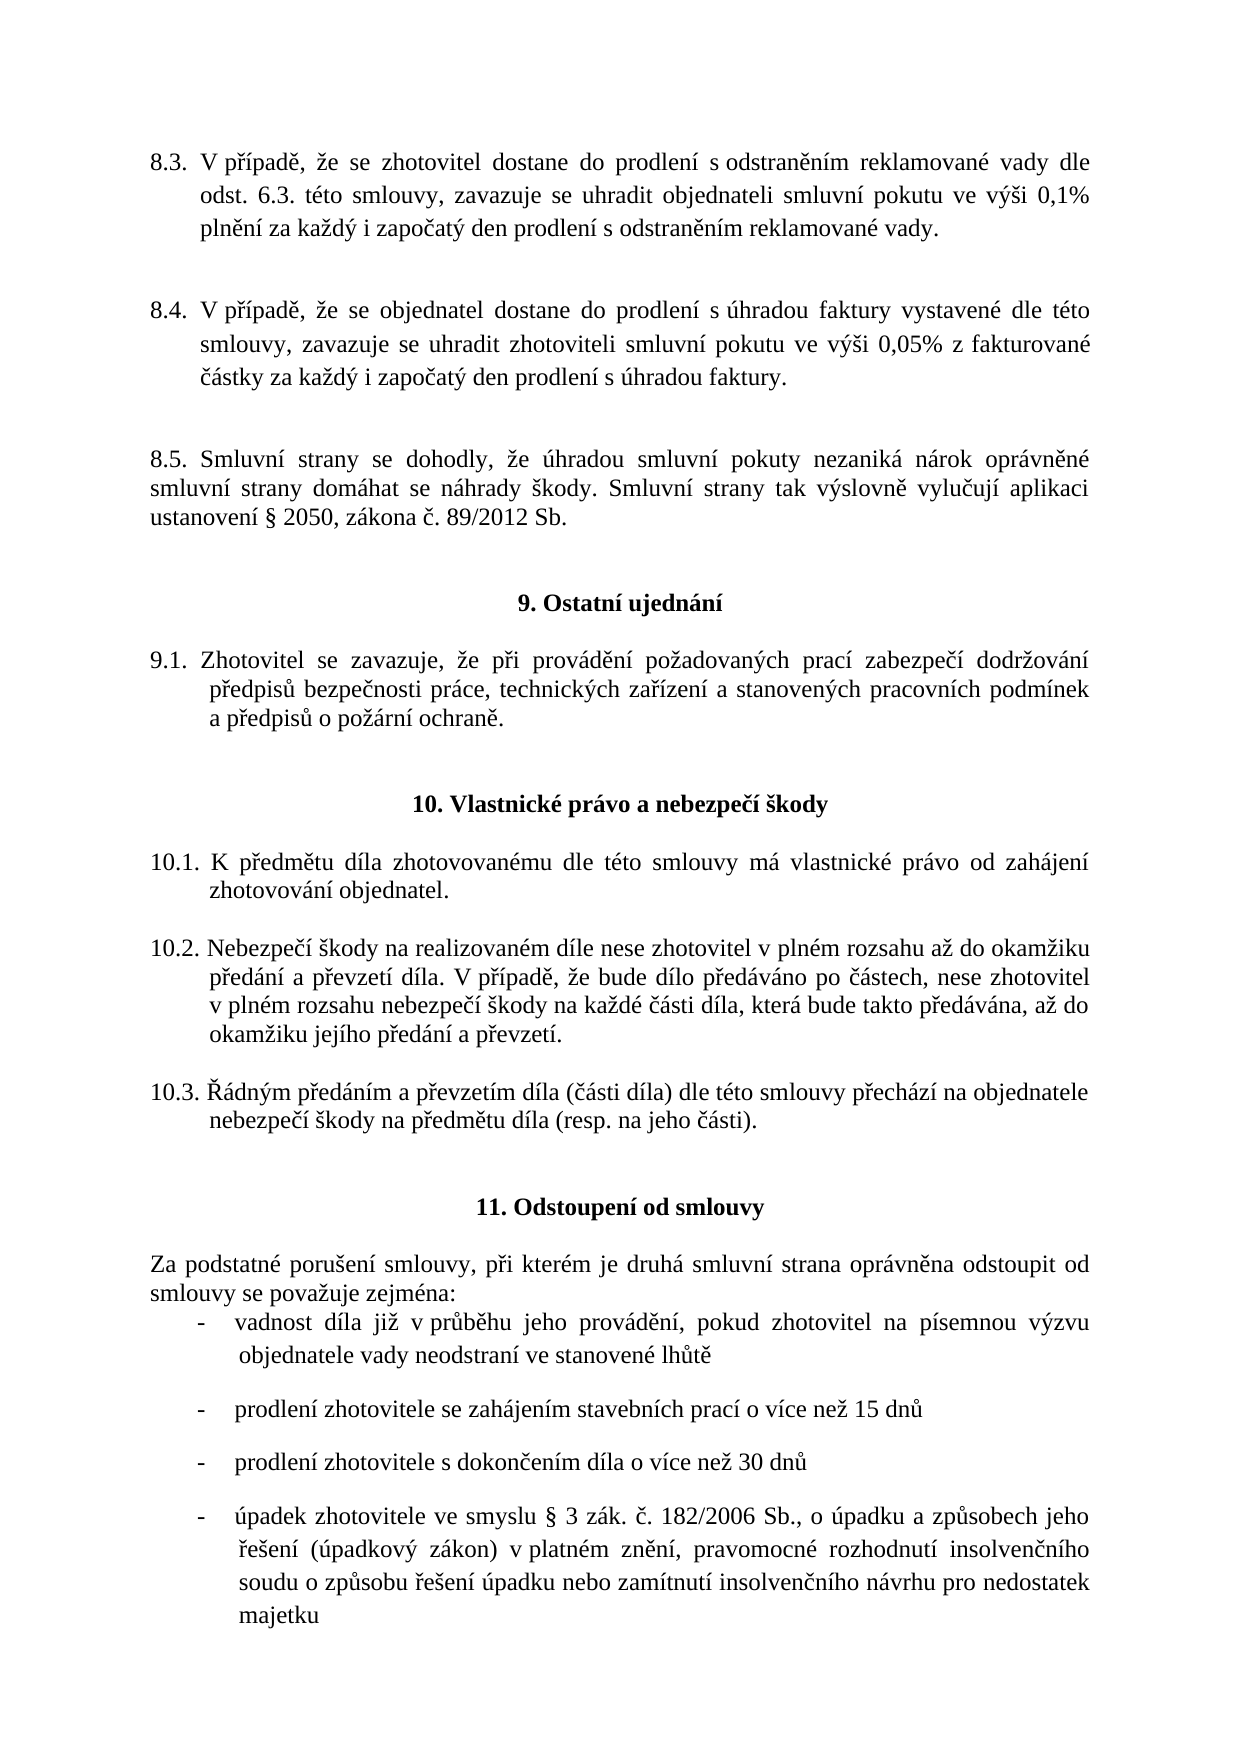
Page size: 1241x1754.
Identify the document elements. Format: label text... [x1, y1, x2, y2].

list úpadek zhotovitele ve smyslu § 3 zák. č. 182/2006 Sb., o úpadku a způsobech jeho řešení (úpadkový zákon) v platném znění, pravomocné rozhodnutí insolvenčního soudu o způsobu řešení úpadku nebo zamítnutí insolvenčního návrhu pro nedostatek majetku [197, 1501, 1090, 1629]
list prodlení zhotovitele s dokončením díla o více než 30 dnů [197, 1447, 1090, 1476]
list prodlení zhotovitele se zahájením stavebních prací o více než 15 dnů [197, 1394, 1090, 1422]
list V případě, že se zhotovitel dostane do prodlení s odstraněním reklamované vady dle odst. 6.3. této smlouvy, zavazuje se uhradit objednateli smluvní pokutu ve výši 0,1% plnění za každý i započatý den prodlení s odstraněním reklamované vady. [150, 147, 1090, 242]
text 11. Odstoupení od smlouvy [150, 1192, 1090, 1221]
text 10.1. K předmětu díla zhotovovanému dle této smlouvy má vlastnické právo od zahájení zhotovování objednatel. [150, 847, 1090, 904]
text 9.1. Zhotovitel se zavazuje, že při provádění požadovaných prací zabezpečí dodržování předpisů bezpečnosti práce, technických zařízení a stanovených pracovních podmínek a předpisů o požární ochraně. [150, 646, 1090, 732]
list Smluvní strany se dohodly, že úhradou smluvní pokuty nezaniká nárok oprávněné smluvní strany domáhat se náhrady škody. Smluvní strany tak výslovně vylučují aplikaci ustanovení § 2050, zákona č. 89/2012 Sb. [150, 444, 1090, 531]
text Za podstatné porušení smlouvy, při kterém je druhá smluvní strana oprávněna odstoupit od smlouvy se považuje zejména: [150, 1249, 1090, 1307]
text 10.3. Řádným předáním a převzetím díla (části díla) dle této smlouvy přechází na objednatele nebezpečí škody na předmětu díla (resp. na jeho části). [150, 1077, 1090, 1134]
text 10.2. Nebezpečí škody na realizovaném díle nese zhotovitel v plném rozsahu až do okamžiku předání a převzetí díla. V případě, že bude dílo předáváno po částech, nese zhotovitel v plném rozsahu nebezpečí škody na každé části díla, která bude takto předávána, až do okamžiku jejího předání a převzetí. [150, 933, 1090, 1048]
list vadnost díla již v průběhu jeho provádění, pokud zhotovitel na písemnou výzvu objednatele vady neodstraní ve stanovené lhůtě [197, 1307, 1090, 1368]
text 10. Vlastnické právo a nebezpečí škody [150, 789, 1090, 818]
list V případě, že se objednatel dostane do prodlení s úhradou faktury vystavené dle této smlouvy, zavazuje se uhradit zhotoviteli smluvní pokutu ve výši 0,05% z fakturované částky za každý i započatý den prodlení s úhradou faktury. [150, 296, 1090, 390]
text 9. Ostatní ujednání [150, 588, 1090, 617]
